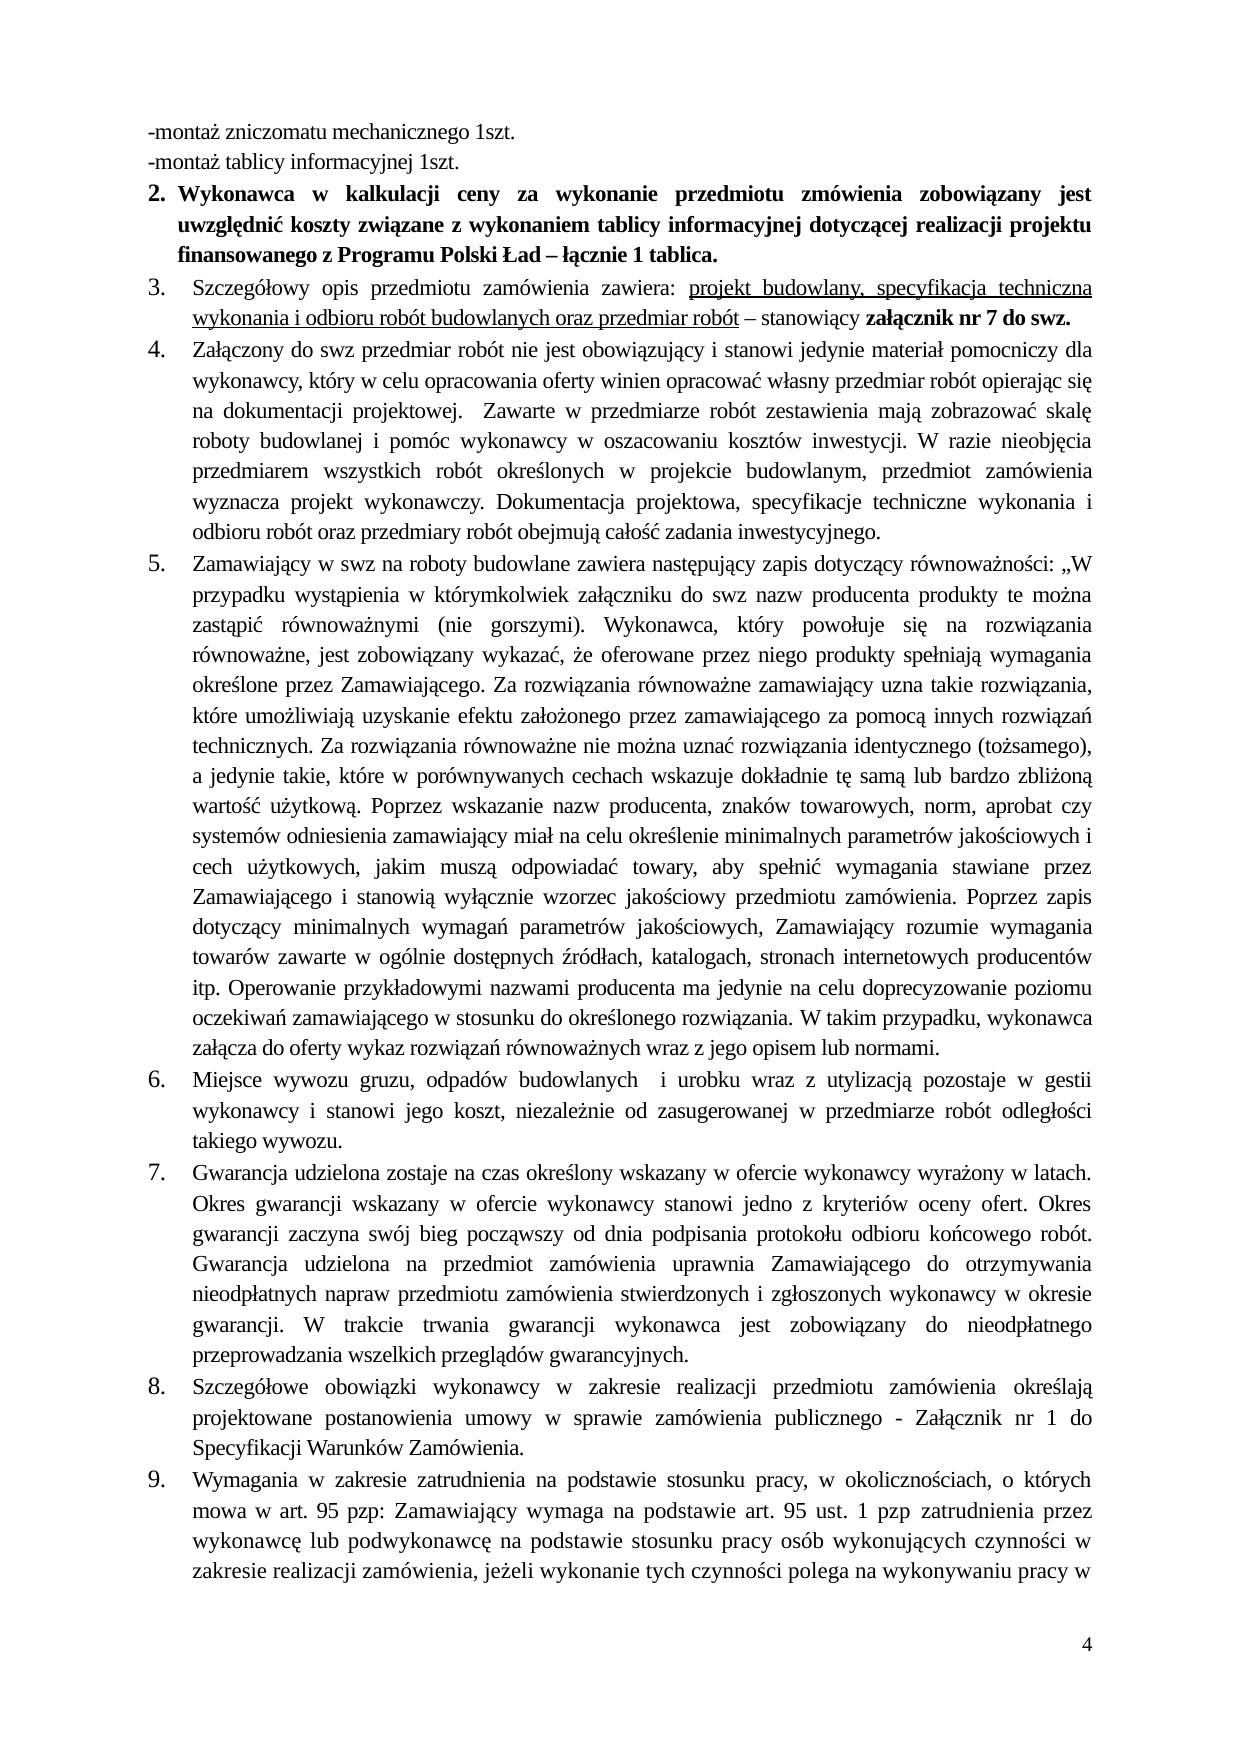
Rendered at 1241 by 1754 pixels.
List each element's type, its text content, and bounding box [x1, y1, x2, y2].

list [148, 1464, 1093, 1583]
list Wykonawca w kalkulacji ceny za wykonanie przedmiotu zmówienia zobowiązany jest uwzględnić koszty związane z wykonaniem tablicy informacyjnej dotyczącej realizacji projektu finansowanego z Programu Polski Ład – łącznie 1 tablica. [148, 178, 1093, 268]
list Zamawiający w swz na roboty budowlane zawiera następujący zapis dotyczący równoważności: „W przypadku wystąpienia w którymkolwiek załączniku do swz nazw producenta produkty te można zastąpić równoważnymi (nie gorszymi). Wykonawca, który powołuje się na rozwiązania równoważne, jest zobowiązany wykazać, że oferowane przez niego produkty spełniają wymagania określone przez Zamawiającego. Za rozwiązania równoważne zamawiający uzna takie rozwiązania, które umożliwiają uzyskanie efektu założonego przez zamawiającego za pomocą innych rozwiązań technicznych. Za rozwiązania równoważne nie można uznać rozwiązania identycznego (tożsamego), a jedynie takie, które w porównywanych cechach wskazuje dokładnie tę samą lub bardzo zbliżoną wartość użytkową. Poprzez wskazanie nazw producenta, znaków towarowych, norm, aprobat czy systemów odniesienia zamawiający miał na celu określenie minimalnych parametrów jakościowych i cech użytkowych, jakim muszą odpowiadać towary, aby spełnić wymagania stawiane przez Zamawiającego i stanowią wyłącznie wzorzec jakościowy przedmiotu zamówienia. Poprzez zapis dotyczący minimalnych wymagań parametrów jakościowych, Zamawiający rozumie wymagania towarów zawarte w ogólnie dostępnych źródłach, katalogach, stronach internetowych producentów itp. Operowanie przykładowymi nazwami producenta ma jedynie na celu doprecyzowanie poziomu oczekiwań zamawiającego w stosunku do określonego rozwiązania. W takim przypadku, wykonawca załącza do oferty wykaz rozwiązań równoważnych wraz z jego opisem lub normami. [148, 548, 1093, 1060]
list -montaż zniczomatu mechanicznego 1szt. [148, 118, 1093, 144]
list Szczegółowy opis przedmiotu zamówienia zawiera: projekt budowlany, specyfikacja techniczna wykonania i odbioru robót budowlanych oraz przedmiar robót – stanowiący załącznik nr 7 do swz. [148, 272, 1093, 331]
list Załączony do swz przedmiar robót nie jest obowiązujący i stanowi jedynie materiał pomocniczy dla wykonawcy, który w celu opracowania oferty winien opracować własny przedmiar robót opierając się na dokumentacji projektowej. Zawarte w przedmiarze robót zestawienia mają zobrazować skalę roboty budowlanej i pomóc wykonawcy w oszacowaniu kosztów inwestycji. W razie nieobjęcia przedmiarem wszystkich robót określonych w projekcie budowlanym, przedmiot zamówienia wyznacza projekt wykonawczy. Dokumentacja projektowa, specyfikacje techniczne wykonania i odbioru robót oraz przedmiary robót obejmują całość zadania inwestycyjnego. [148, 334, 1093, 544]
list Szczegółowe obowiązki wykonawcy w zakresie realizacji przedmiotu zamówienia określają projektowane postanowienia umowy w sprawie zamówienia publicznego - Załącznik nr 1 do Specyfikacji Warunków Zamówienia. [148, 1371, 1093, 1460]
list Gwarancja udzielona zostaje na czas określony wskazany w ofercie wykonawcy wyrażony w latach. Okres gwarancji wskazany w ofercie wykonawcy stanowi jedno z kryteriów oceny ofert. Okres gwarancji zaczyna swój bieg począwszy od dnia podpisania protokołu odbioru końcowego robót. Gwarancja udzielona na przedmiot zamówienia uprawnia Zamawiającego do otrzymywania nieodpłatnych napraw przedmiotu zamówienia stwierdzonych i zgłoszonych wykonawcy w okresie gwarancji. W trakcie trwania gwarancji wykonawca jest zobowiązany do nieodpłatnego przeprowadzania wszelkich przeglądów gwarancyjnych. [148, 1157, 1093, 1367]
list Miejsce wywozu gruzu, odpadów budowlanych i urobku wraz z utylizacją pozostaje w gestii wykonawcy i stanowi jego koszt, niezależnie od zasugerowanej w przedmiarze robót odległości takiego wywozu. [148, 1064, 1093, 1153]
text -montaż tablicy informacyjnej 1szt. [148, 148, 1093, 175]
